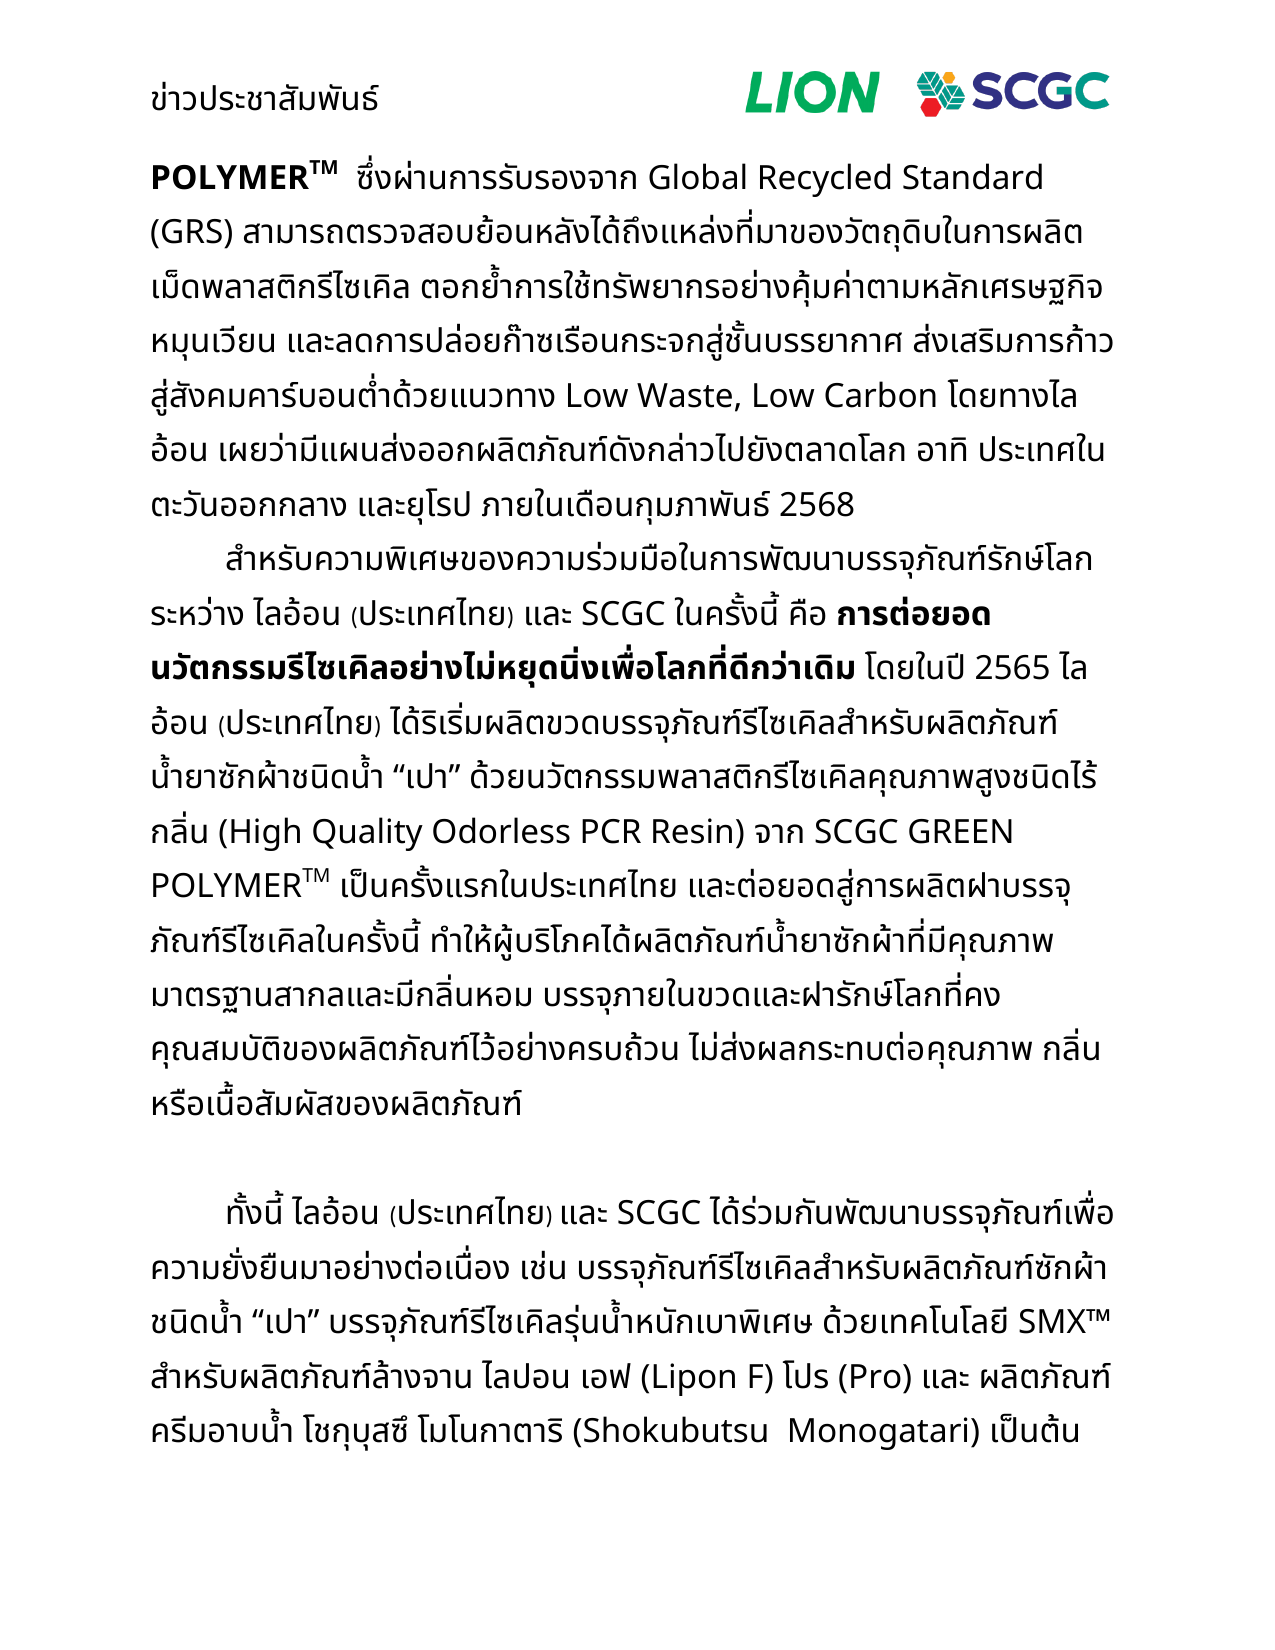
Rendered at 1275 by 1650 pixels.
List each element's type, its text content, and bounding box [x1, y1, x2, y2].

text ทั้งนี้ ไลอ้อน (ประเทศไทย) และ SCGC ได้ร่วมกันพัฒนาบรรจุภัณฑ์เพื่อความยั่งยืนมาอย่างต่อเนื่อง เช่น บรรจุภัณฑ์รีไซเคิลสำหรับผลิตภัณฑ์ซักผ้าชนิดน้ำ “เปา” บรรจุภัณฑ์รีไซเคิลรุ่นน้ำหนักเบาพิเศษ ด้วยเทคโนโลยี SMX™ สำหรับผลิตภัณฑ์ล้างจาน ไลปอน เอฟ (Lipon F) โปร (Pro) และ ผลิตภัณฑ์ครีมอาบน้ำ โชกุบุสซึ โมโนกาตาริ (Shokubutsu Monogatari) เป็นต้น [150, 1189, 1125, 1458]
picture [911, 63, 1122, 120]
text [150, 153, 1125, 531]
text สำหรับความพิเศษของความร่วมมือในการพัฒนาบรรจุภัณฑ์รักษ์โลกระหว่าง ไลอ้อน (ประเทศไทย) และ SCGC ในครั้งนี้ คือ การต่อยอดนวัตกรรมรีไซเคิลอย่างไม่หยุดนิ่งเพื่อโลกที่ดีกว่าเดิม โดยในปี 2565 ไลอ้อน (ประเทศไทย) ได้ริเริ่มผลิตขวดบรรจุภัณฑ์รีไซเคิลสำหรับผลิตภัณฑ์น้ำยาซักผ้าชนิดน้ำ “เปา” ด้วยนวัตกรรมพลาสติกรีไซเคิลคุณภาพสูงชนิดไร้กลิ่น (High Quality Odorless PCR Resin) จาก SCGC GREEN POLYMERTM เป็นครั้งแรกในประเทศไทย และต่อยอดสู่การผลิตฝาบรรจุภัณฑ์รีไซเคิลในครั้งนี้ ทำให้ผู้บริโภคได้ผลิตภัณฑ์น้ำยาซักผ้าที่มีคุณภาพมาตรฐานสากลและมีกลิ่นหอม บรรจุภายในขวดและฝารักษ์โลกที่คงคุณสมบัติของผลิตภัณฑ์ไว้อย่างครบถ้วน ไม่ส่งผลกระทบต่อคุณภาพ กลิ่น หรือเนื้อสัมผัสของผลิตภัณฑ์ [150, 535, 1125, 1130]
picture [745, 71, 880, 113]
